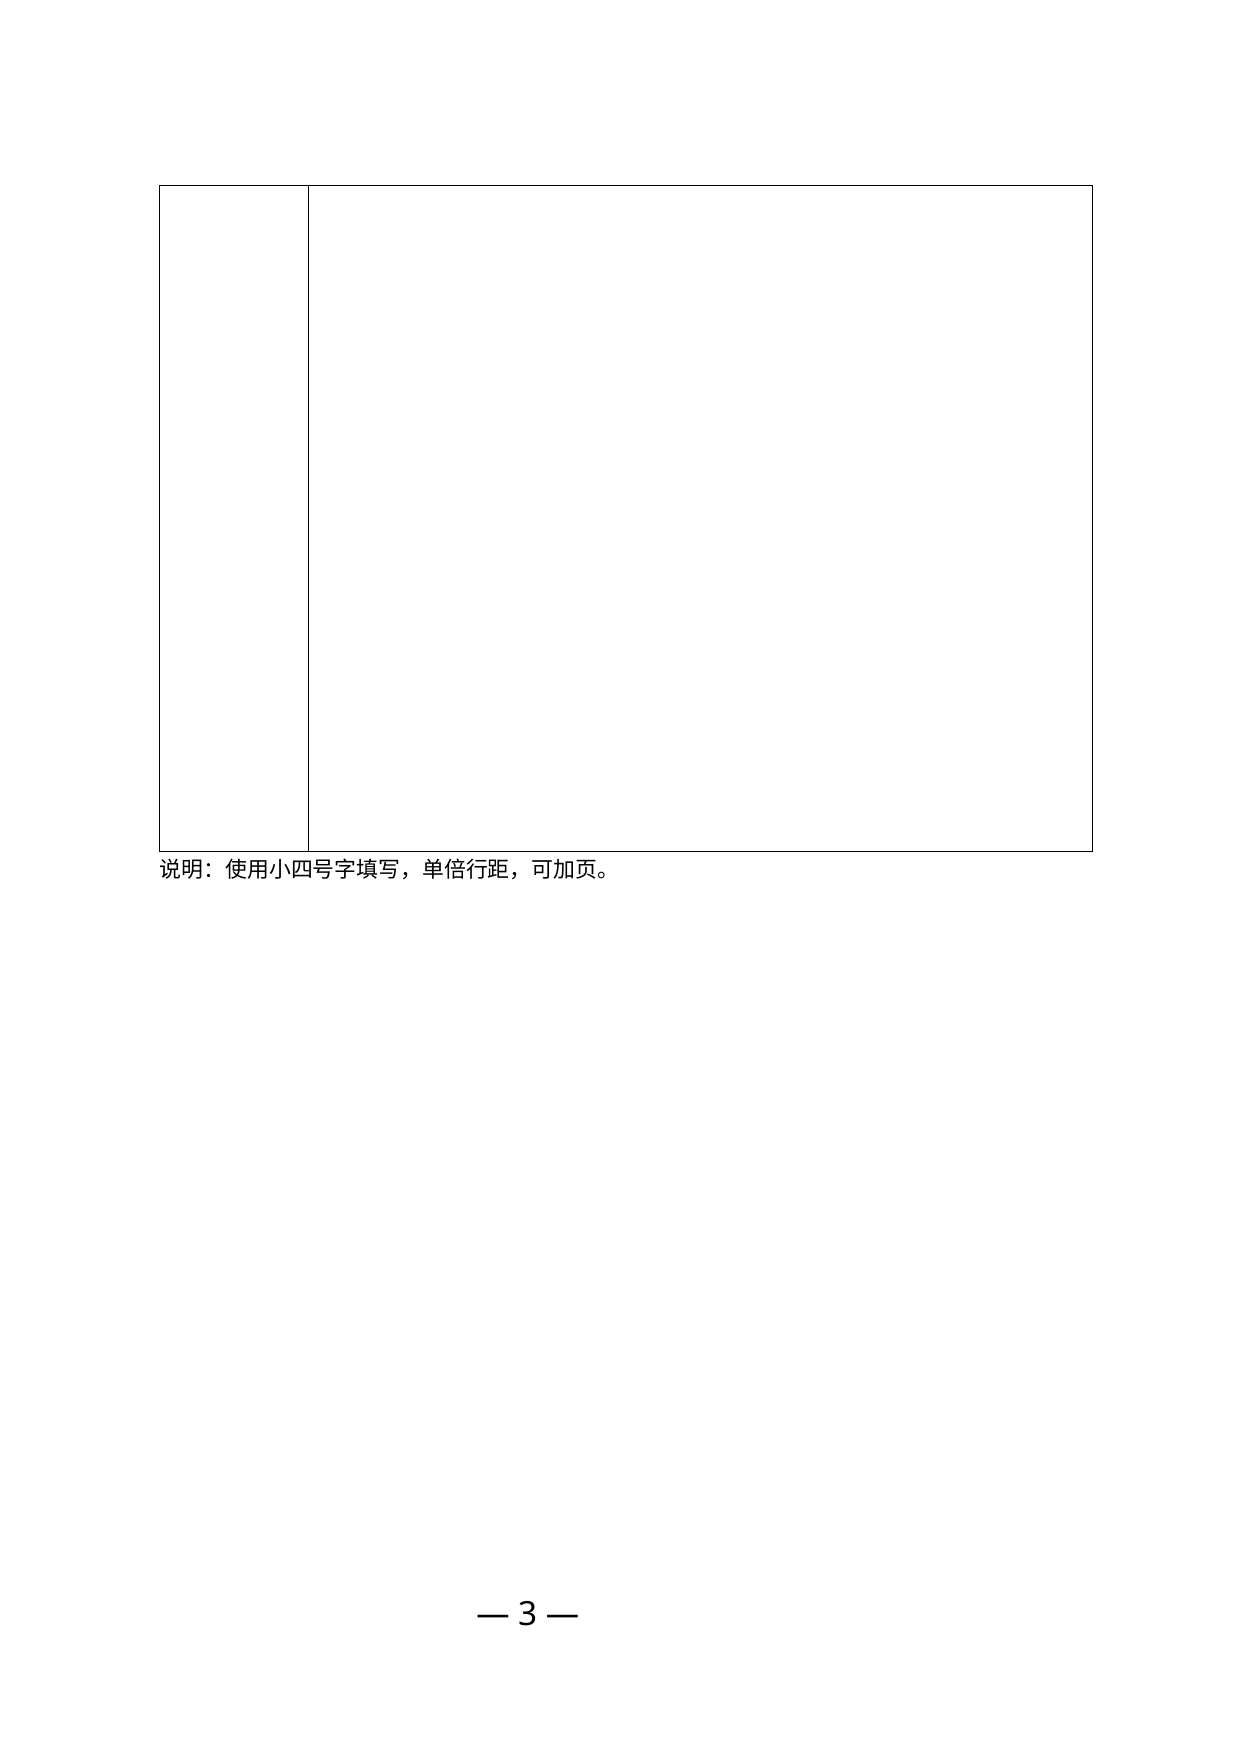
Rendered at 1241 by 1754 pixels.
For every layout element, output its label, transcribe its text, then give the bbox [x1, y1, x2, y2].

text 说明：使用小四号字填写，单倍行距，可加页。 [159, 852, 1093, 884]
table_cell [160, 186, 308, 851]
table_cell [309, 186, 1092, 851]
